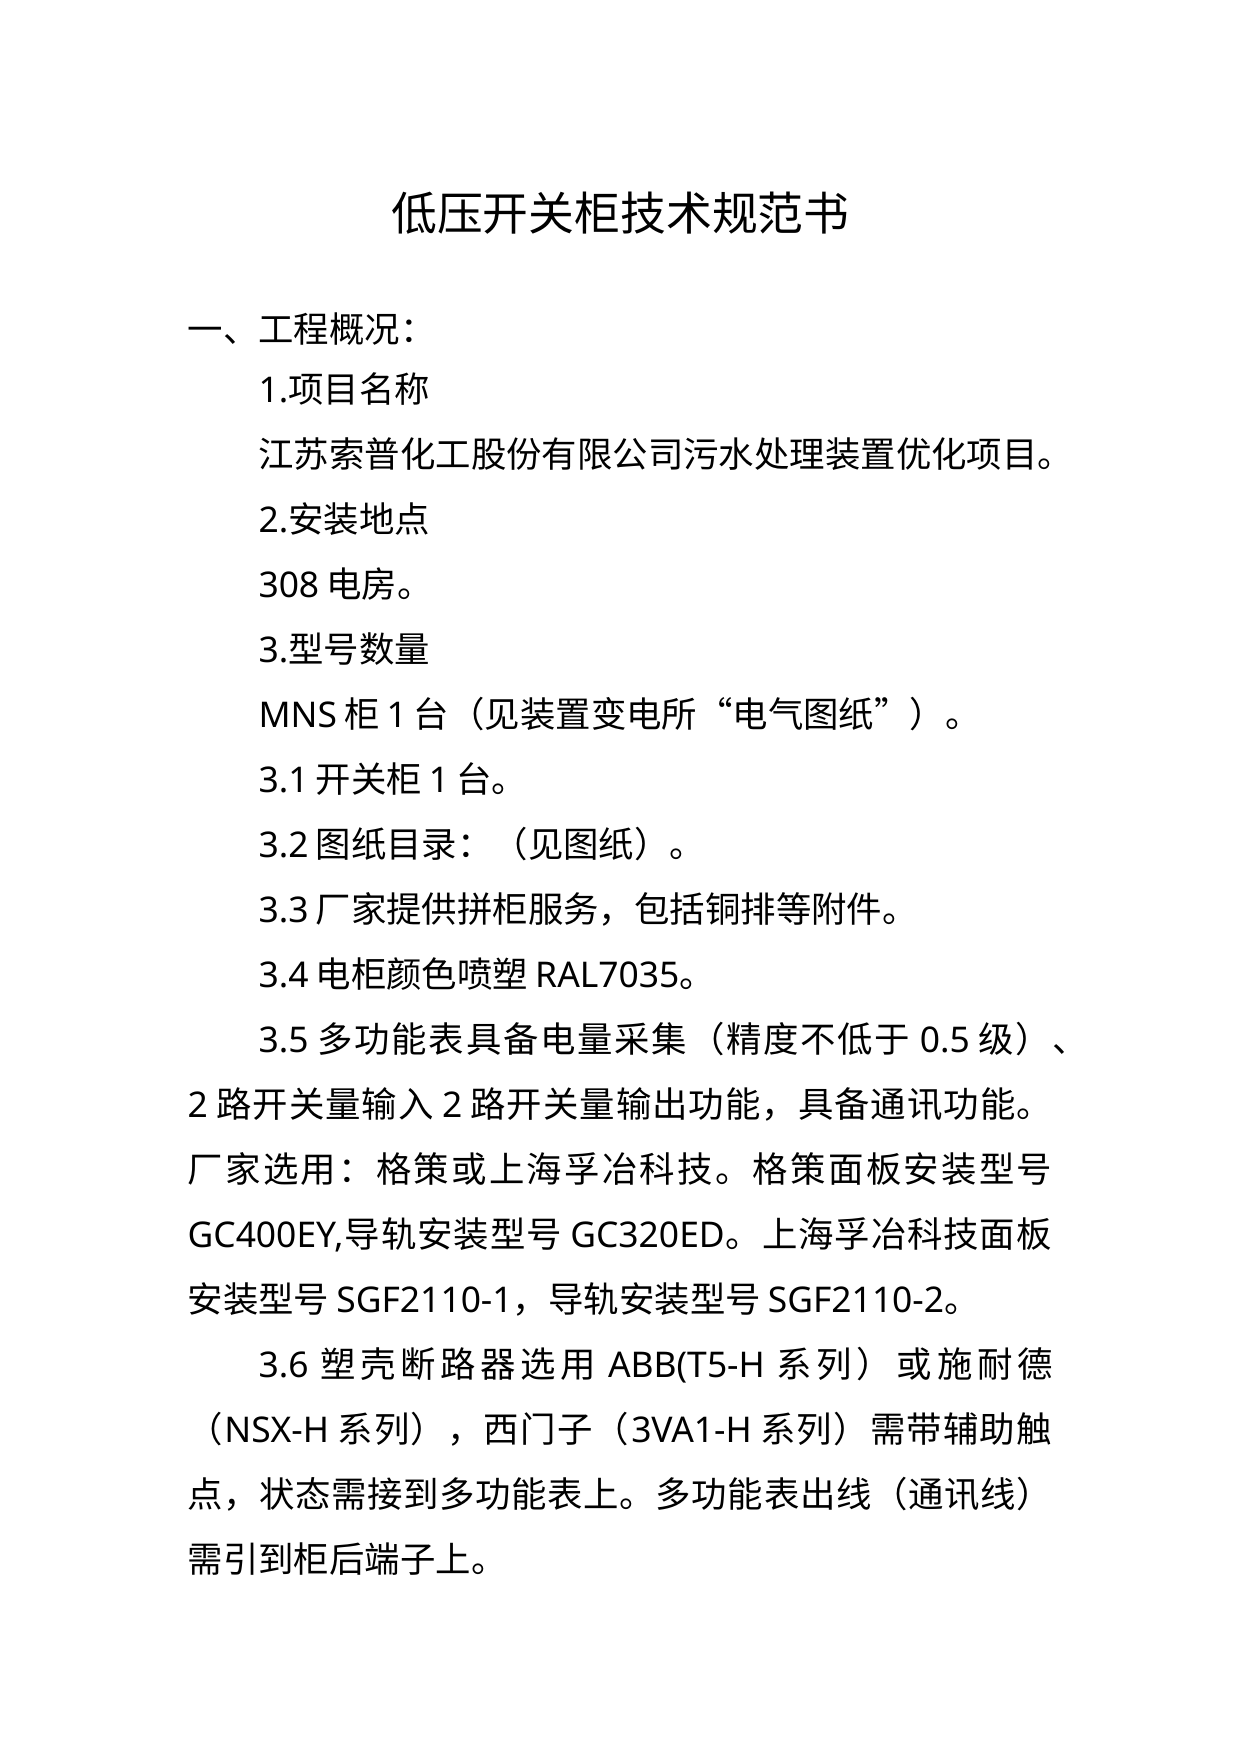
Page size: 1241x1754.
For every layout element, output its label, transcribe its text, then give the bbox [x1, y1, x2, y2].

text 3.5多功能表具备电量采集（精度不低于0.5级）、2路开关量输入2路开关量输出功能，具备通讯功能。厂家选用：格策或上海孚冶科技。格策面板安装型号GC400EY,导轨安装型号GC320ED。上海孚冶科技面板安装型号SGF2110-1，导轨安装型号SGF2110-2。 [187, 1004, 1053, 1329]
text 308电房。 [187, 549, 1053, 614]
text 3.2图纸目录：（见图纸）。 [187, 809, 1053, 874]
text MNS柜1台（见装置变电所“电气图纸”）。 [187, 679, 1053, 744]
text 3.3厂家提供拼柜服务，包括铜排等附件。 [187, 874, 1053, 939]
text 3.6塑壳断路器选用ABB(T5-H系列）或施耐德（NSX-H系列），西门子（3VA1-H系列）需带辅助触点，状态需接到多功能表上。多功能表出线（通讯线）需引到柜后端子上。 [187, 1329, 1053, 1589]
text 江苏索普化工股份有限公司污水处理装置优化项目。 [187, 419, 1053, 484]
text 3.型号数量 [187, 614, 1053, 679]
text 低压开关柜技术规范书 [187, 162, 1053, 259]
text 3.1开关柜1台。 [187, 744, 1053, 809]
text 3.4电柜颜色喷塑RAL7035。 [187, 939, 1053, 1004]
text 一、工程概况： [187, 292, 1053, 354]
text 2.安装地点 [187, 484, 1053, 549]
text 1.项目名称 [187, 354, 1053, 419]
